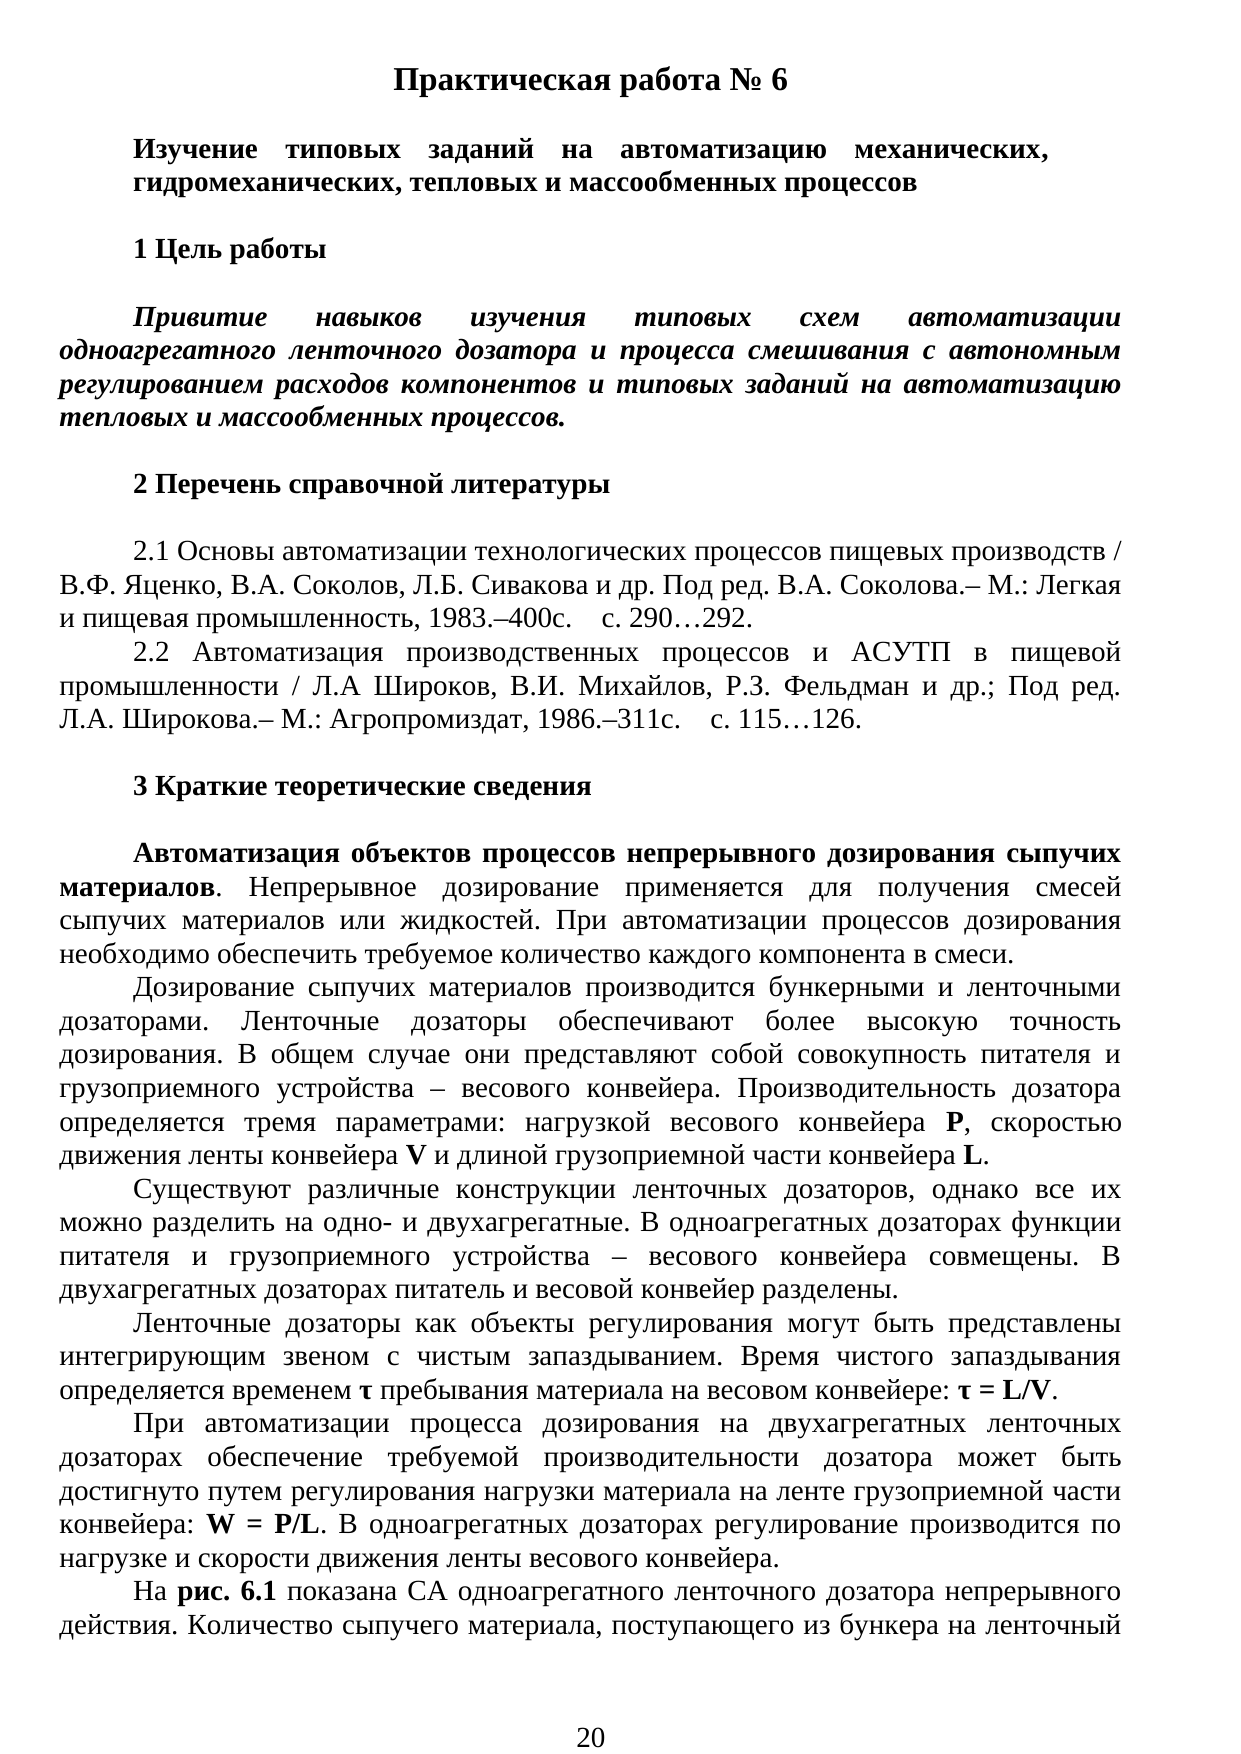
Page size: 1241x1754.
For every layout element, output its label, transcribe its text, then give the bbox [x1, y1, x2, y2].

text Существуют различные конструкции ленточных дозаторов, однако все их можно разделить на одно- и двухагрегатные. В одноагрегатных дозаторах функции питателя и грузоприемного устройства – весового конвейера совмещены. В двухагрегатных дозаторах питатель и весовой конвейер разделены. [59, 1171, 1122, 1305]
text При автоматизации процесса дозирования на двухагрегатных ленточных дозаторах обеспечение требуемой производительности дозатора может быть достигнуто путем регулирования нагрузки материала на ленте грузоприемной части конвейера: W = P/L. В одноагрегатных дозаторах регулирование производится по нагрузке и скорости движения ленты весового конвейера. [59, 1406, 1122, 1573]
text Изучение типовых заданий на автоматизацию механических, гидромеханических, тепловых и массообменных процессов [133, 131, 1048, 198]
subtitle 2 Перечень справочной литературы [59, 466, 1122, 500]
text Ленточные дозаторы как объекты регулирования могут быть представлены интегрирующим звеном с чистым запаздыванием. Время чистого запаздывания определяется временем τ пребывания материала на весовом конвейере: τ = L/V. [59, 1305, 1122, 1406]
text 1 Цель работы [59, 232, 1122, 265]
subtitle 3 Краткие теоретические сведения [59, 768, 1122, 802]
text 2.2 Автоматизация производственных процессов и АСУТП в пищевой промышленности / Л.А Широков, В.И. Михайлов, Р.З. Фельдман и др.; Под ред. Л.А. Широкова.– М.: Агропромиздат, 1986.–311с. с. 115…126. [59, 634, 1122, 735]
title Практическая работа № 6 [59, 59, 1122, 97]
text Автоматизация объектов процессов непрерывного дозирования сыпучих материалов. Непрерывное дозирование применяется для получения смесей сыпучих материалов или жидкостей. При автоматизации процессов дозирования необходимо обеспечить требуемое количество каждого компонента в смеси. [59, 835, 1122, 969]
text 2.1 Основы автоматизации технологических процессов пищевых производств / В.Ф. Яценко, В.А. Соколов, Л.Б. Сивакова и др. Под ред. В.А. Соколова.– М.: Легкая и пищевая промышленность, 1983.–400с. с. 290…292. [59, 533, 1122, 634]
text Привитие навыков изучения типовых схем автоматизации одноагрегатного ленточного дозатора и процесса смешивания с автономным регулированием расходов компонентов и типовых заданий на автоматизацию тепловых и массообменных процессов. [59, 299, 1122, 433]
text Дозирование сыпучих материалов производится бункерными и ленточными дозаторами. Ленточные дозаторы обеспечивают более высокую точность дозирования. В общем случае они представляют собой совокупность питателя и грузоприемного устройства – весового конвейера. Производительность дозатора определяется тремя параметрами: нагрузкой весового конвейера Р, скоростью движения ленты конвейера V и длиной грузоприемной части конвейера L. [59, 969, 1122, 1171]
